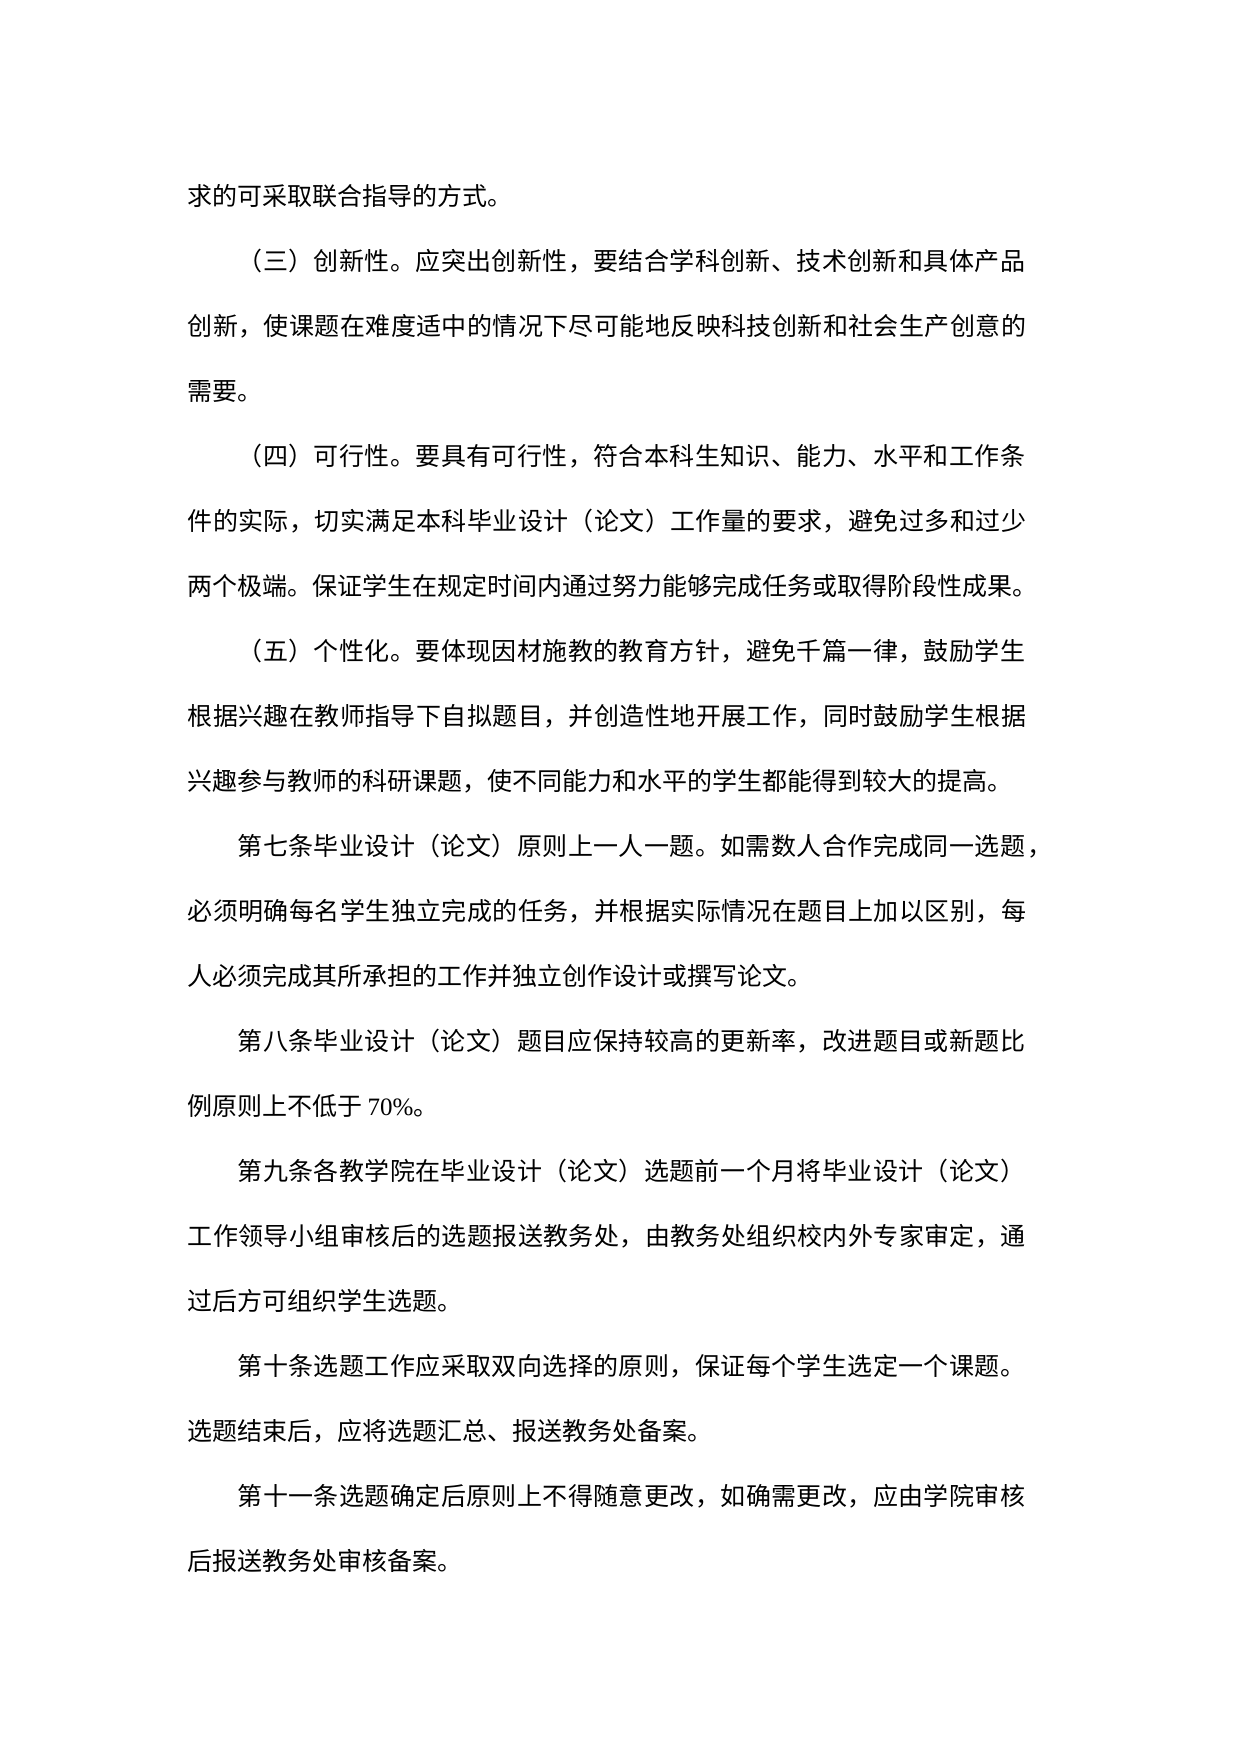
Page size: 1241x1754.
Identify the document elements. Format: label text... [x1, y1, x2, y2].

text 第十条选题工作应采取双向选择的原则，保证每个学生选定一个课题。选题结束后，应将选题汇总、报送教务处备案。 [187, 1332, 1028, 1462]
text （四）可行性。要具有可行性，符合本科生知识、能力、水平和工作条件的实际，切实满足本科毕业设计（论文）工作量的要求，避免过多和过少两个极端。保证学生在规定时间内通过努力能够完成任务或取得阶段性成果。 [187, 422, 1028, 617]
text 第十一条选题确定后原则上不得随意更改，如确需更改，应由学院审核后报送教务处审核备案。 [187, 1462, 1028, 1592]
text （三）创新性。应突出创新性，要结合学科创新、技术创新和具体产品创新，使课题在难度适中的情况下尽可能地反映科技创新和社会生产创意的需要。 [187, 227, 1028, 422]
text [187, 162, 1028, 227]
text 第七条毕业设计（论文）原则上一人一题。如需数人合作完成同一选题，必须明确每名学生独立完成的任务，并根据实际情况在题目上加以区别，每人必须完成其所承担的工作并独立创作设计或撰写论文。 [187, 812, 1028, 1007]
text 第九条各教学院在毕业设计（论文）选题前一个月将毕业设计（论文）工作领导小组审核后的选题报送教务处，由教务处组织校内外专家审定，通过后方可组织学生选题。 [187, 1137, 1028, 1332]
text 第八条毕业设计（论文）题目应保持较高的更新率，改进题目或新题比例原则上不低于70%。 [187, 1007, 1028, 1137]
text （五）个性化。要体现因材施教的教育方针，避免千篇一律，鼓励学生根据兴趣在教师指导下自拟题目，并创造性地开展工作，同时鼓励学生根据兴趣参与教师的科研课题，使不同能力和水平的学生都能得到较大的提高。 [187, 617, 1028, 812]
